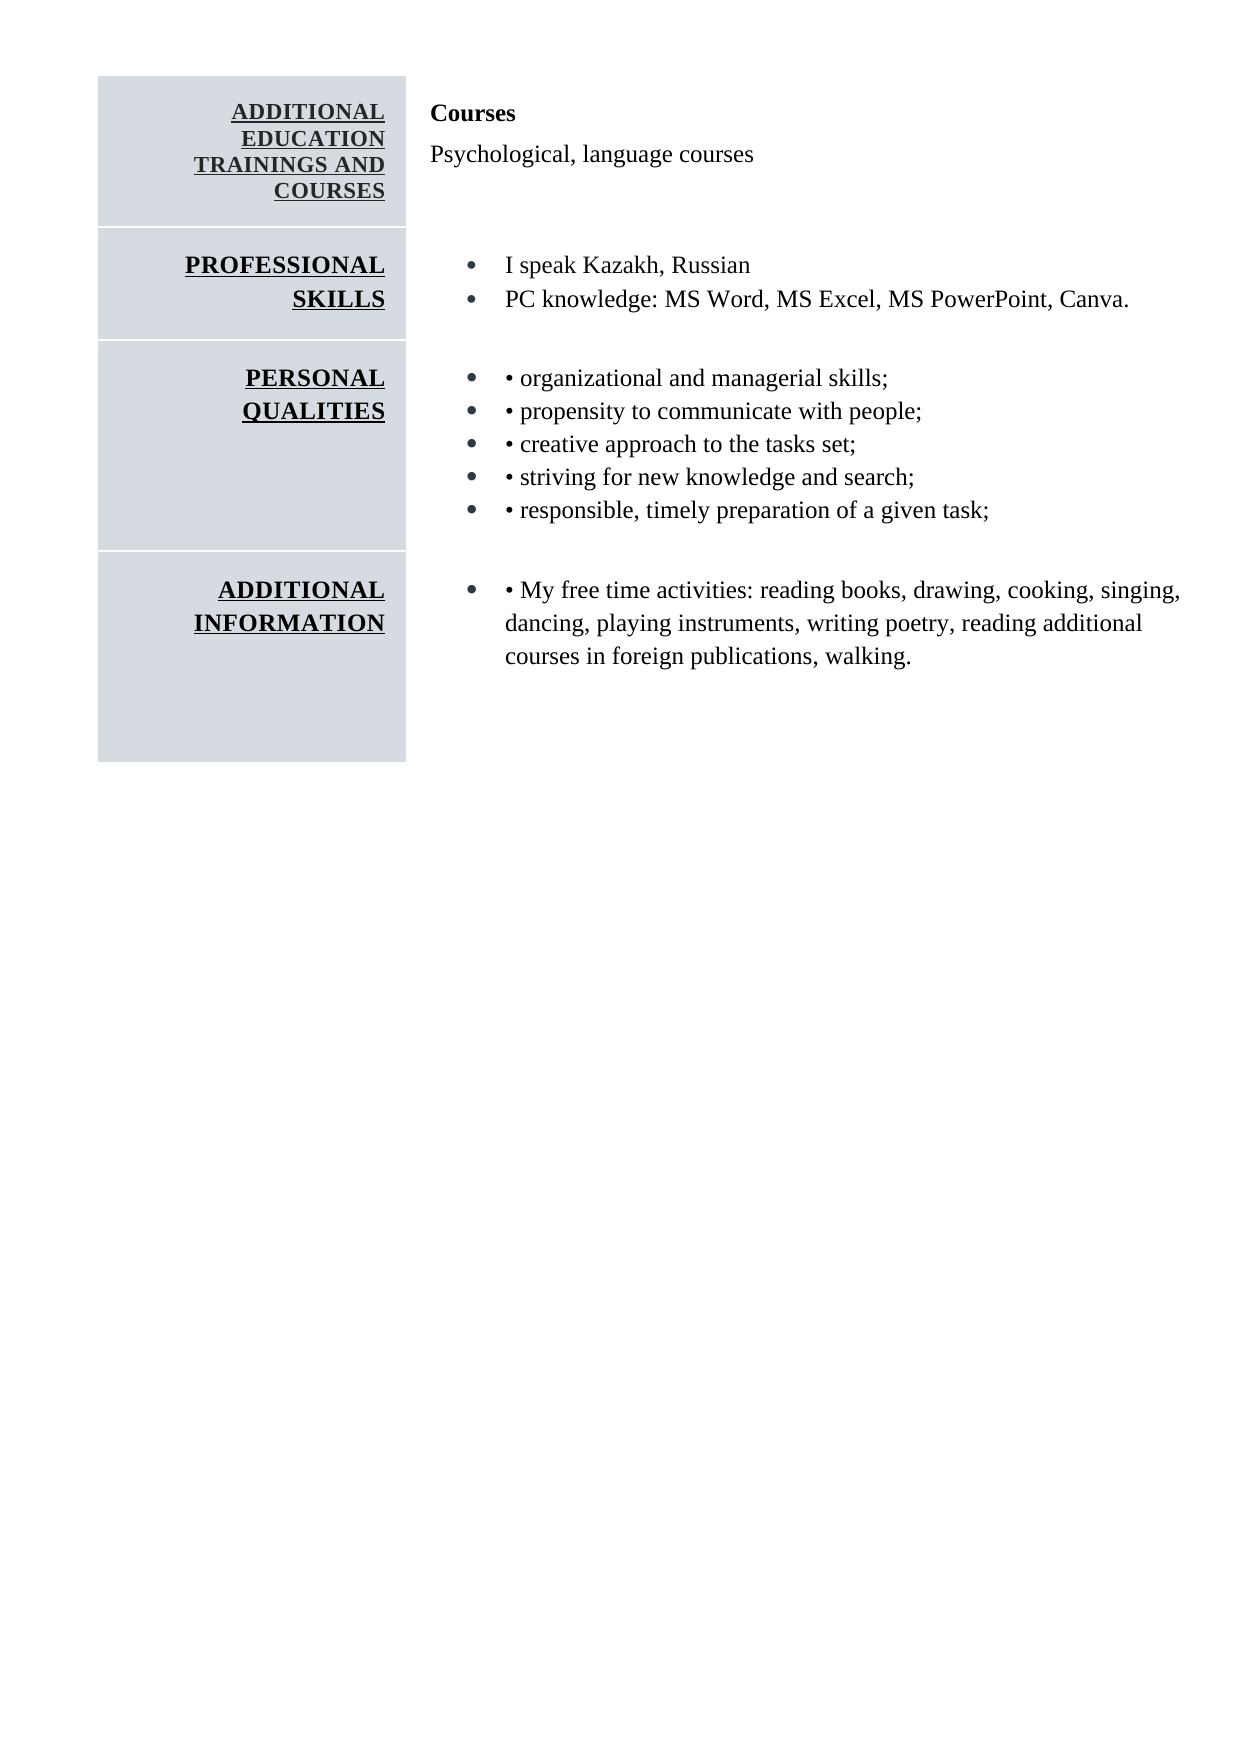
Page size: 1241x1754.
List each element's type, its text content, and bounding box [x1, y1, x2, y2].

table_cell PERSONAL QUALITIES [98, 341, 406, 550]
table_cell ADDITIONAL EDUCATION TRAININGS AND COURSES [98, 76, 406, 226]
table_cell Courses Psychological, language courses [409, 76, 1206, 226]
table_cell I speak Kazakh, Russian PC knowledge: MS Word, MS Excel, MS PowerPoint, Canva. [409, 228, 1206, 339]
table_cell PROFESSIONAL SKILLS [98, 228, 406, 339]
table_cell • My free time activities: reading books, drawing, cooking, singing, dancing, playing instruments, writing poetry, reading additional courses in foreign publications, walking. [409, 552, 1206, 762]
table_cell ADDITIONAL INFORMATION [98, 552, 406, 762]
table_cell • organizational and managerial skills; • propensity to communicate with people; • creative approach to the tasks set; • striving for new knowledge and search; • responsible, timely preparation of a given task; [409, 341, 1206, 550]
